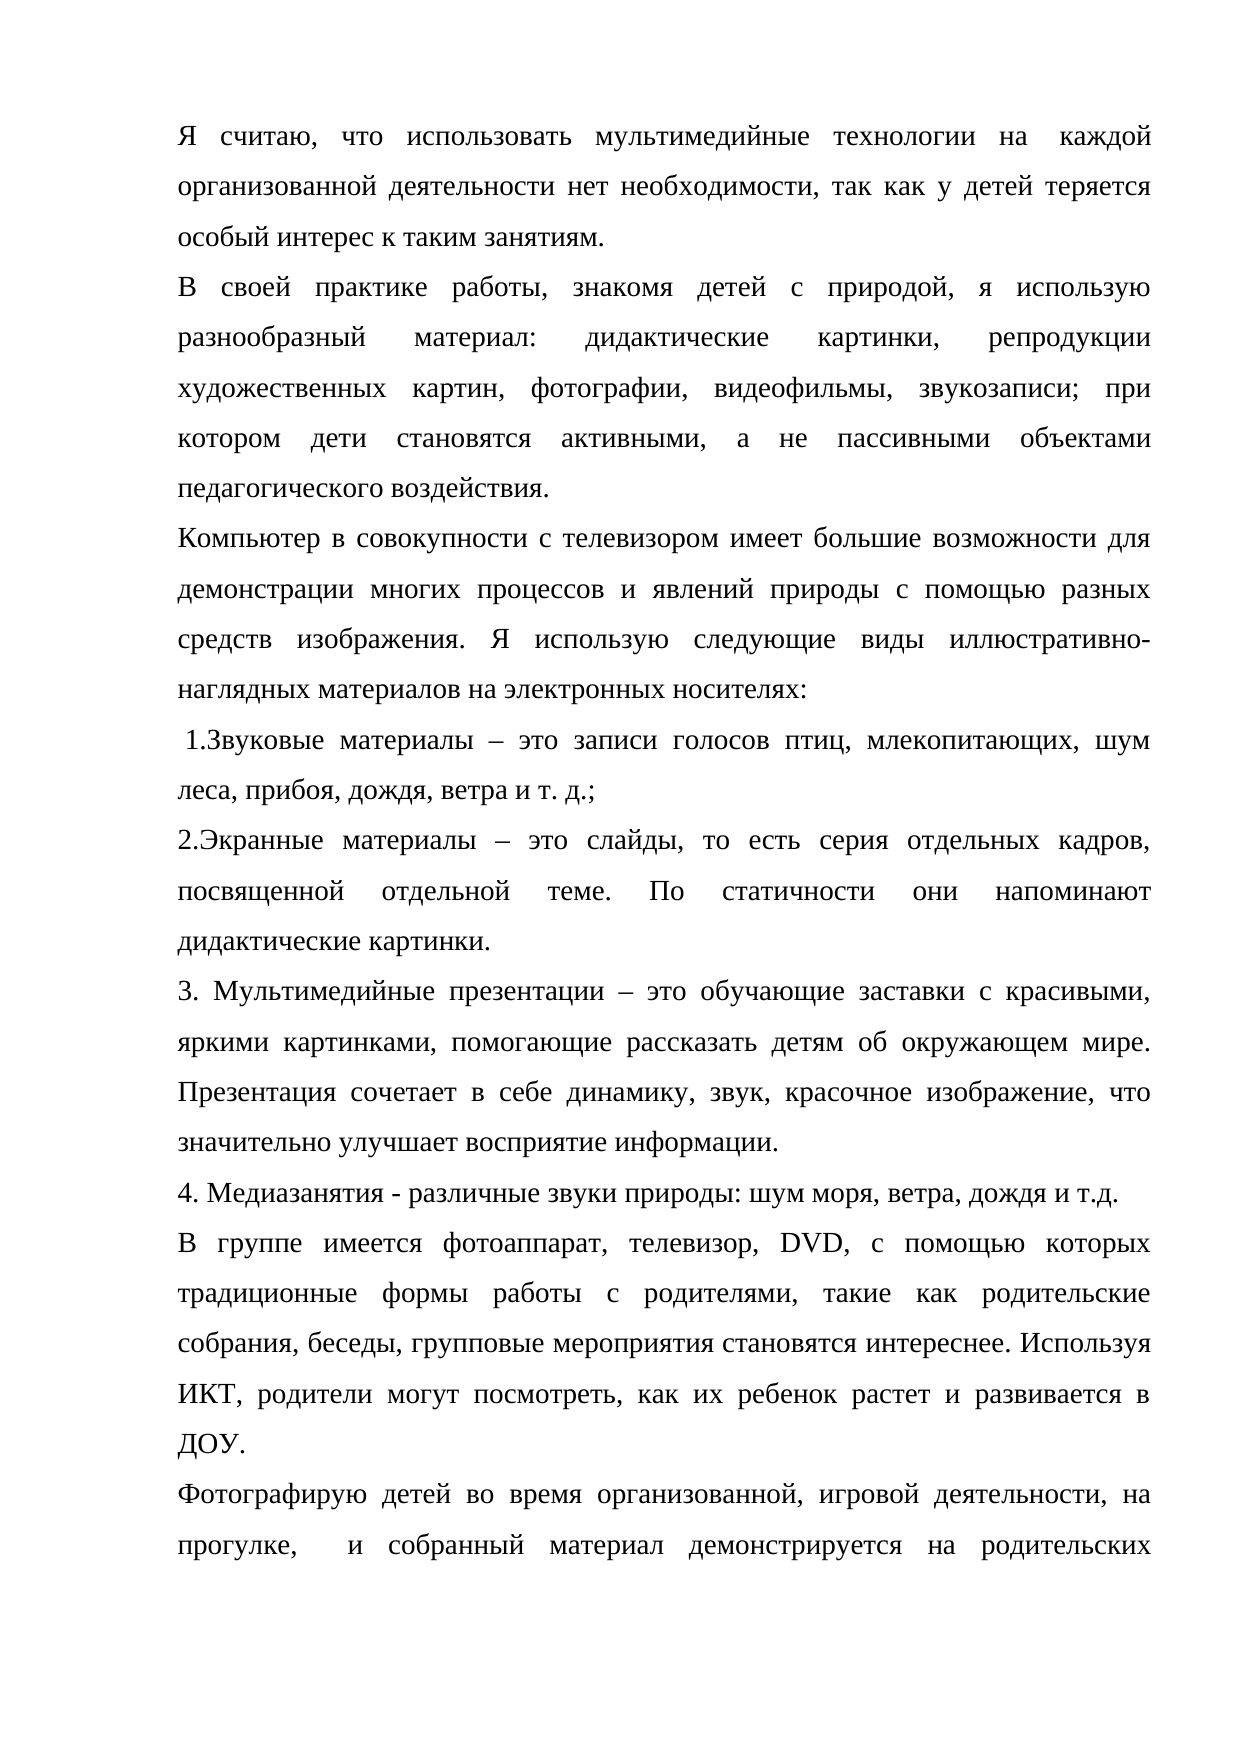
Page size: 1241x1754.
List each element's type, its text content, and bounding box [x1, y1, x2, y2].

text 3. Мультимедийные презентации – это обучающие заставки с красивыми, яркими картинками, помогающие рассказать детям об окружающем мире. Презентация сочетает в себе динамику, звук, красочное изображение, что значительно улучшает восприятие информации. [177, 973, 1152, 1158]
text Я считаю, что использовать мультимедийные технологии на каждой организованной деятельности нет необходимости, так как у детей теряется особый интерес к таким занятиям. [177, 118, 1152, 252]
text 2.Экранные материалы – это слайды, то есть серия отдельных кадров, посвященной отдельной теме. По статичности они напоминают дидактические картинки. [177, 822, 1152, 957]
text Компьютер в совокупности с телевизором имеет большие возможности для демонстрации многих процессов и явлений природы с помощью разных средств изображения. Я использую следующие виды иллюстративно-наглядных материалов на электронных носителях: [177, 521, 1152, 705]
text 4. Медиазанятия - различные звуки природы: шум моря, ветра, дождя и т.д. [177, 1175, 1152, 1208]
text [177, 1477, 1152, 1560]
text В своей практике работы, знакомя детей с природой, я использую разнообразный материал: дидактические картинки, репродукции художественных картин, фотографии, видеофильмы, звукозаписи; при котором дети становятся активными, а не пассивными объектами педагогического воздействия. [177, 269, 1152, 504]
text 1.Звуковые материалы – это записи голосов птиц, млекопитающих, шум леса, прибоя, дождя, ветра и т. д.; [177, 722, 1152, 806]
text В группе имеется фотоаппарат, телевизор, DVD, с помощью которых традиционные формы работы с родителями, такие как родительские собрания, беседы, групповые мероприятия становятся интереснее. Используя ИКТ, родители могут посмотреть, как их ребенок растет и развивается в ДОУ. [177, 1225, 1152, 1460]
